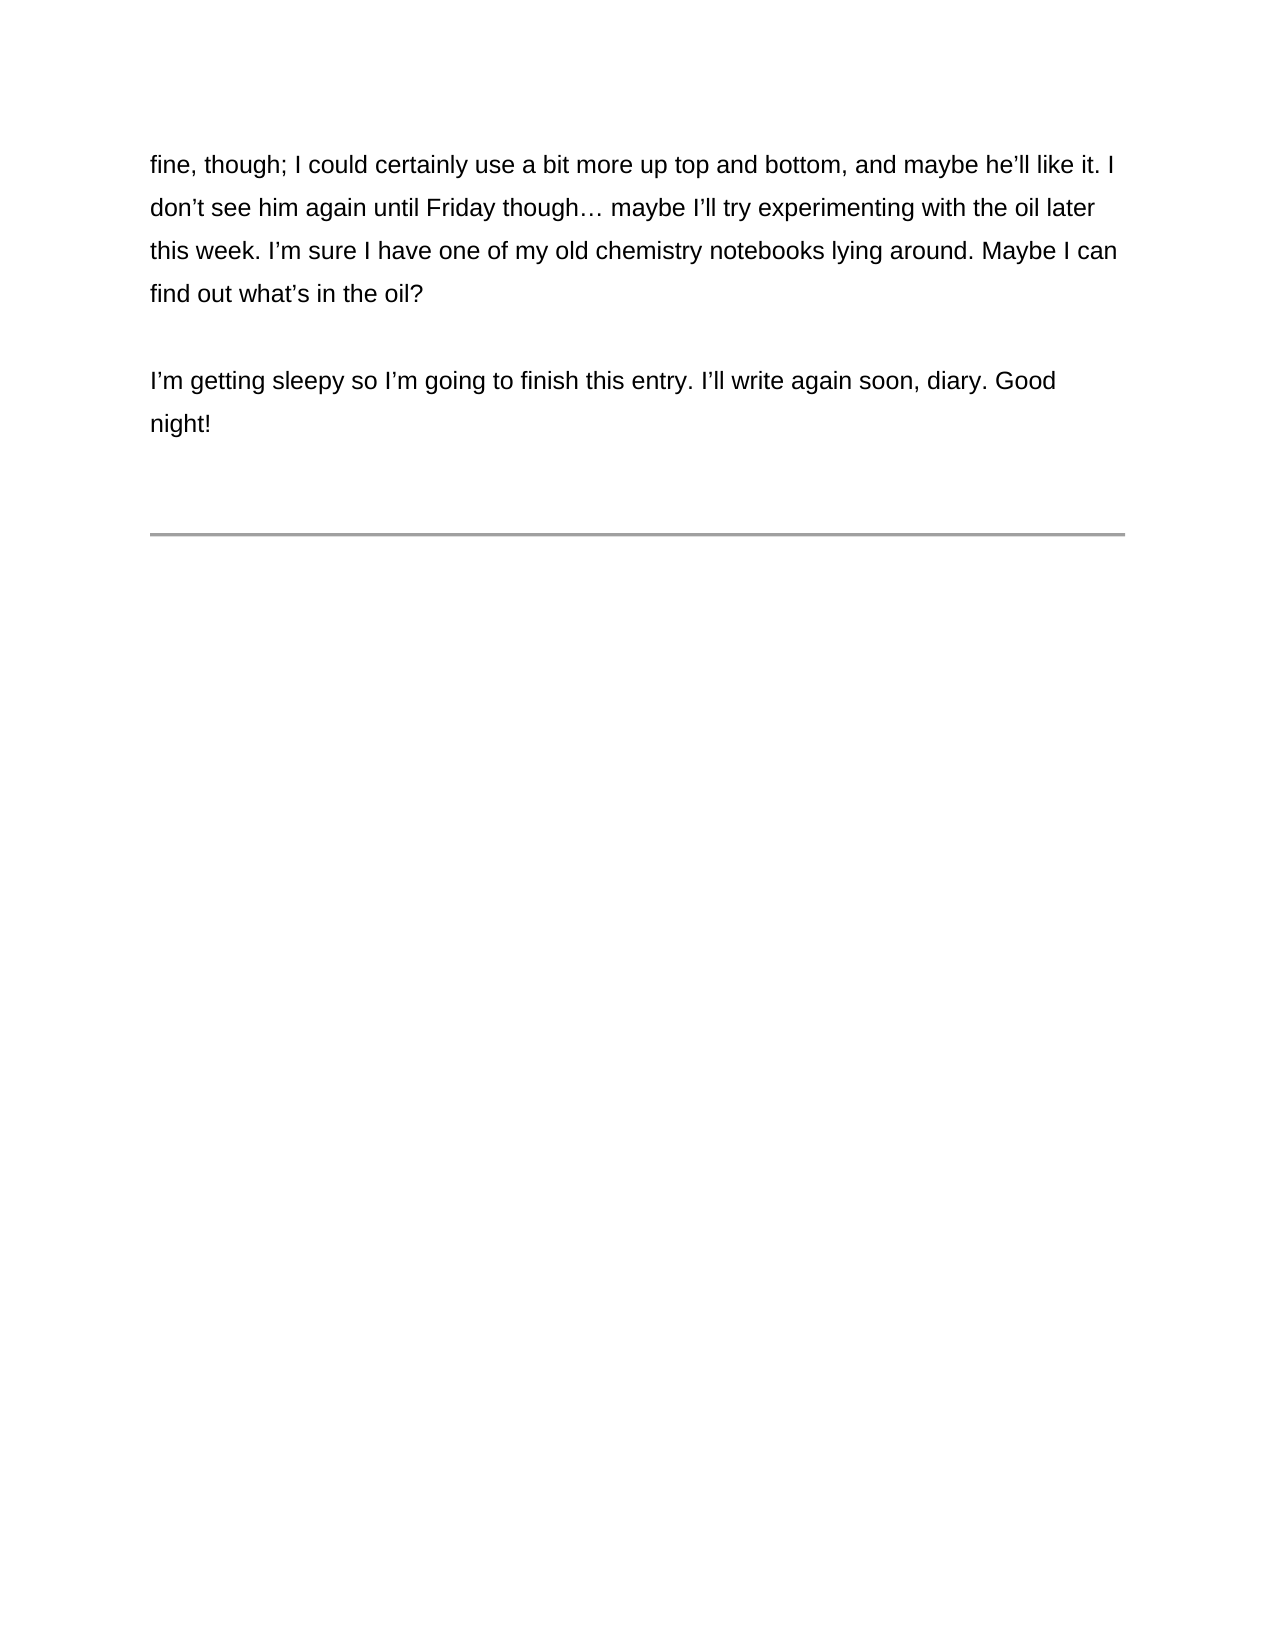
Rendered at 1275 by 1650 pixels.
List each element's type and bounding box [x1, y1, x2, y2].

text [150, 150, 1125, 520]
